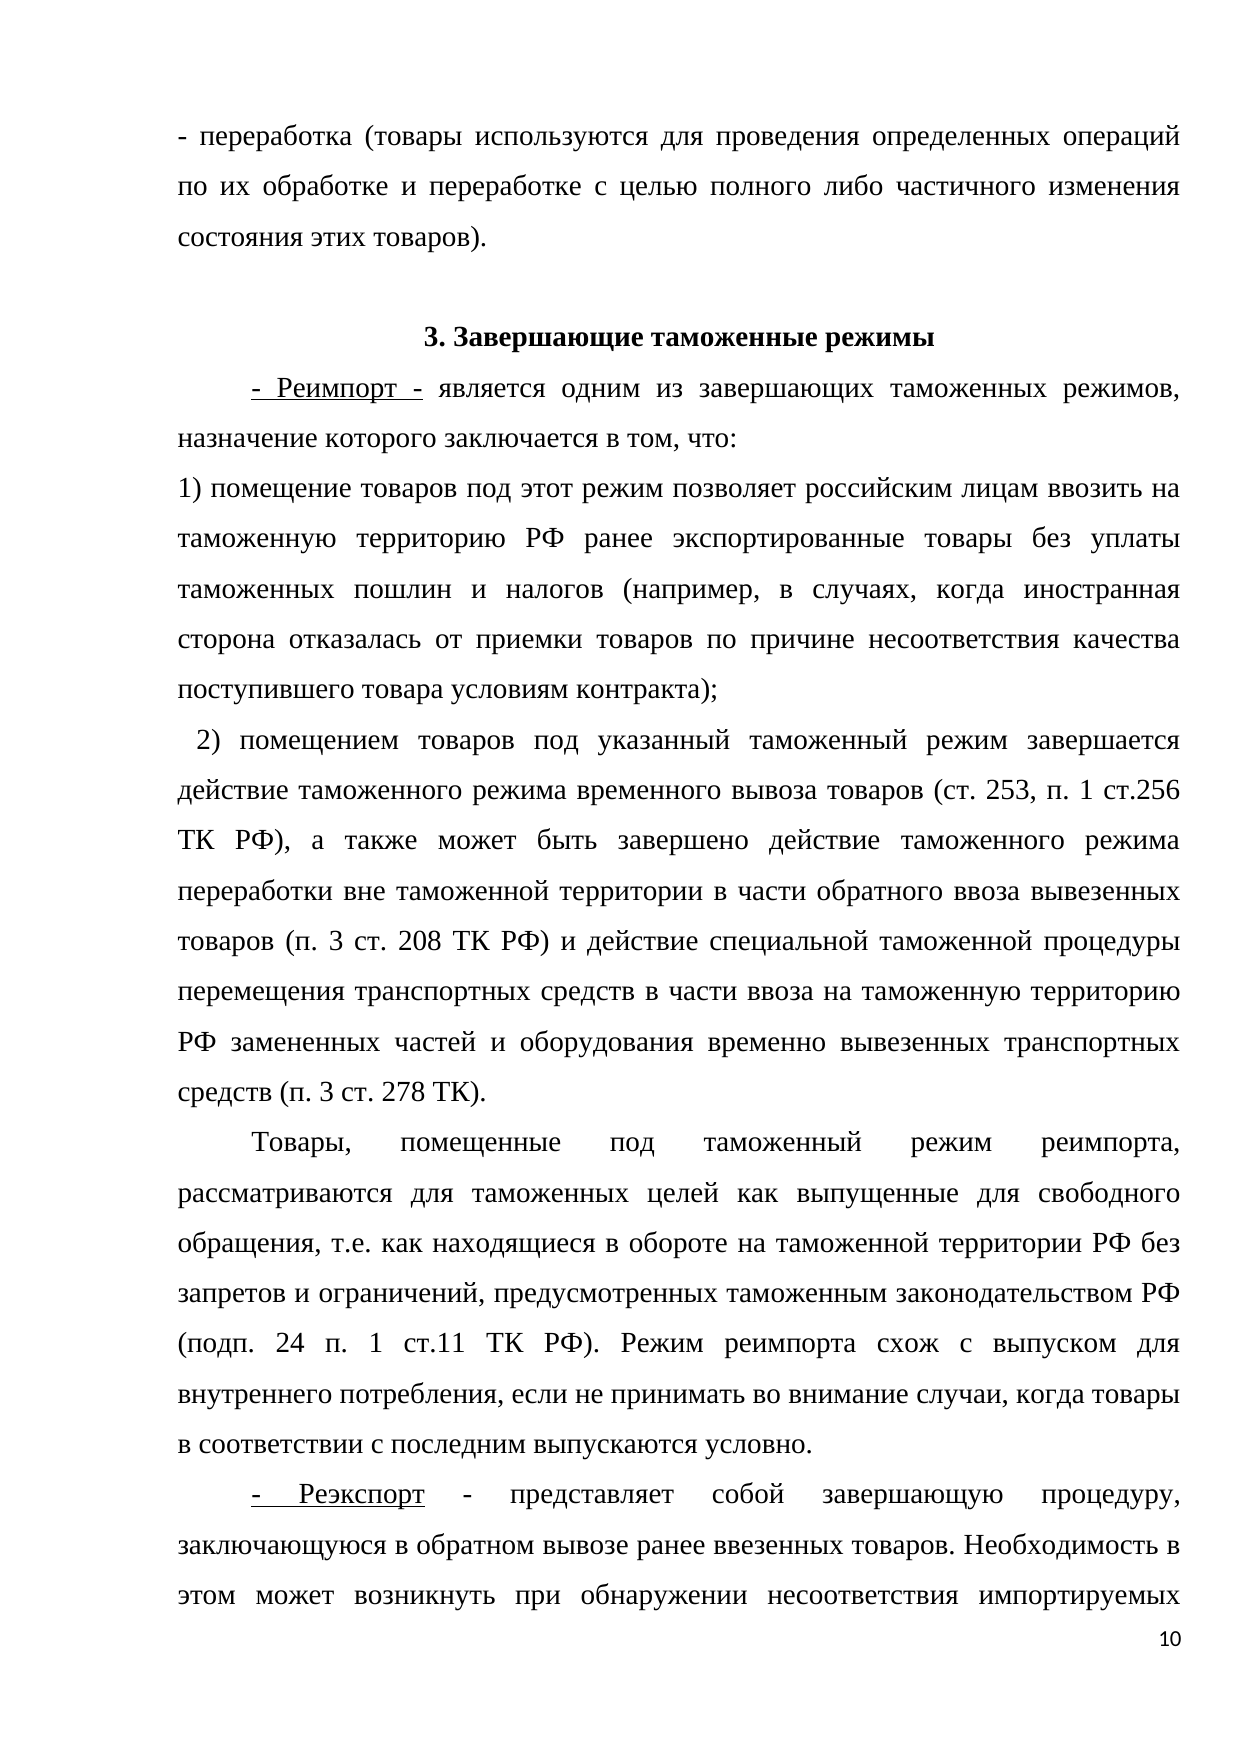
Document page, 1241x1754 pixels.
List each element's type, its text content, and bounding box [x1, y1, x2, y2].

text 1) помещение товаров под этот режим позволяет российским лицам ввозить на таможенную территорию РФ ранее экспортированные товары без уплаты таможенных пошлин и налогов (например, в случаях, когда иностранная сторона отказалась от приемки товаров по причине несоответствия качества поступившего товара условиям контракта); [177, 470, 1181, 705]
text 2) помещением товаров под указанный таможенный режим завершается действие таможенного режима временного вывоза товаров (ст. 253, п. 1 ст.256 ТК РФ), а также может быть завершено действие таможенного режима переработки вне таможенной территории в части обратного ввоза вывезенных товаров (п. 3 ст. 208 ТК РФ) и действие специальной таможенной процедуры перемещения транспортных средств в части ввоза на таможенную территорию РФ замененных частей и оборудования временно вывезенных транспортных средств (п. 3 ст. 278 ТК). [177, 722, 1181, 1108]
text - переработка (товары используются для проведения определенных операций по их обработке и переработке с целью полного либо частичного изменения состояния этих товаров). [177, 118, 1181, 252]
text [177, 1477, 1181, 1611]
text 3. Завершающие таможенные режимы [177, 319, 1181, 353]
text - Реимпорт - является одним из завершающих таможенных режимов, назначение которого заключается в том, что: [177, 370, 1181, 453]
text Товары, помещенные под таможенный режим реимпорта, рассматриваются для таможенных целей как выпущенные для свободного обращения, т.е. как находящиеся в обороте на таможенной территории РФ без запретов и ограничений, предусмотренных таможенным законодательством РФ (подп. 24 п. 1 ст.11 ТК РФ). Режим реимпорта схож с выпуском для внутреннего потребления, если не принимать во внимание случаи, когда товары в соответствии с последним выпускаются условно. [177, 1124, 1181, 1460]
